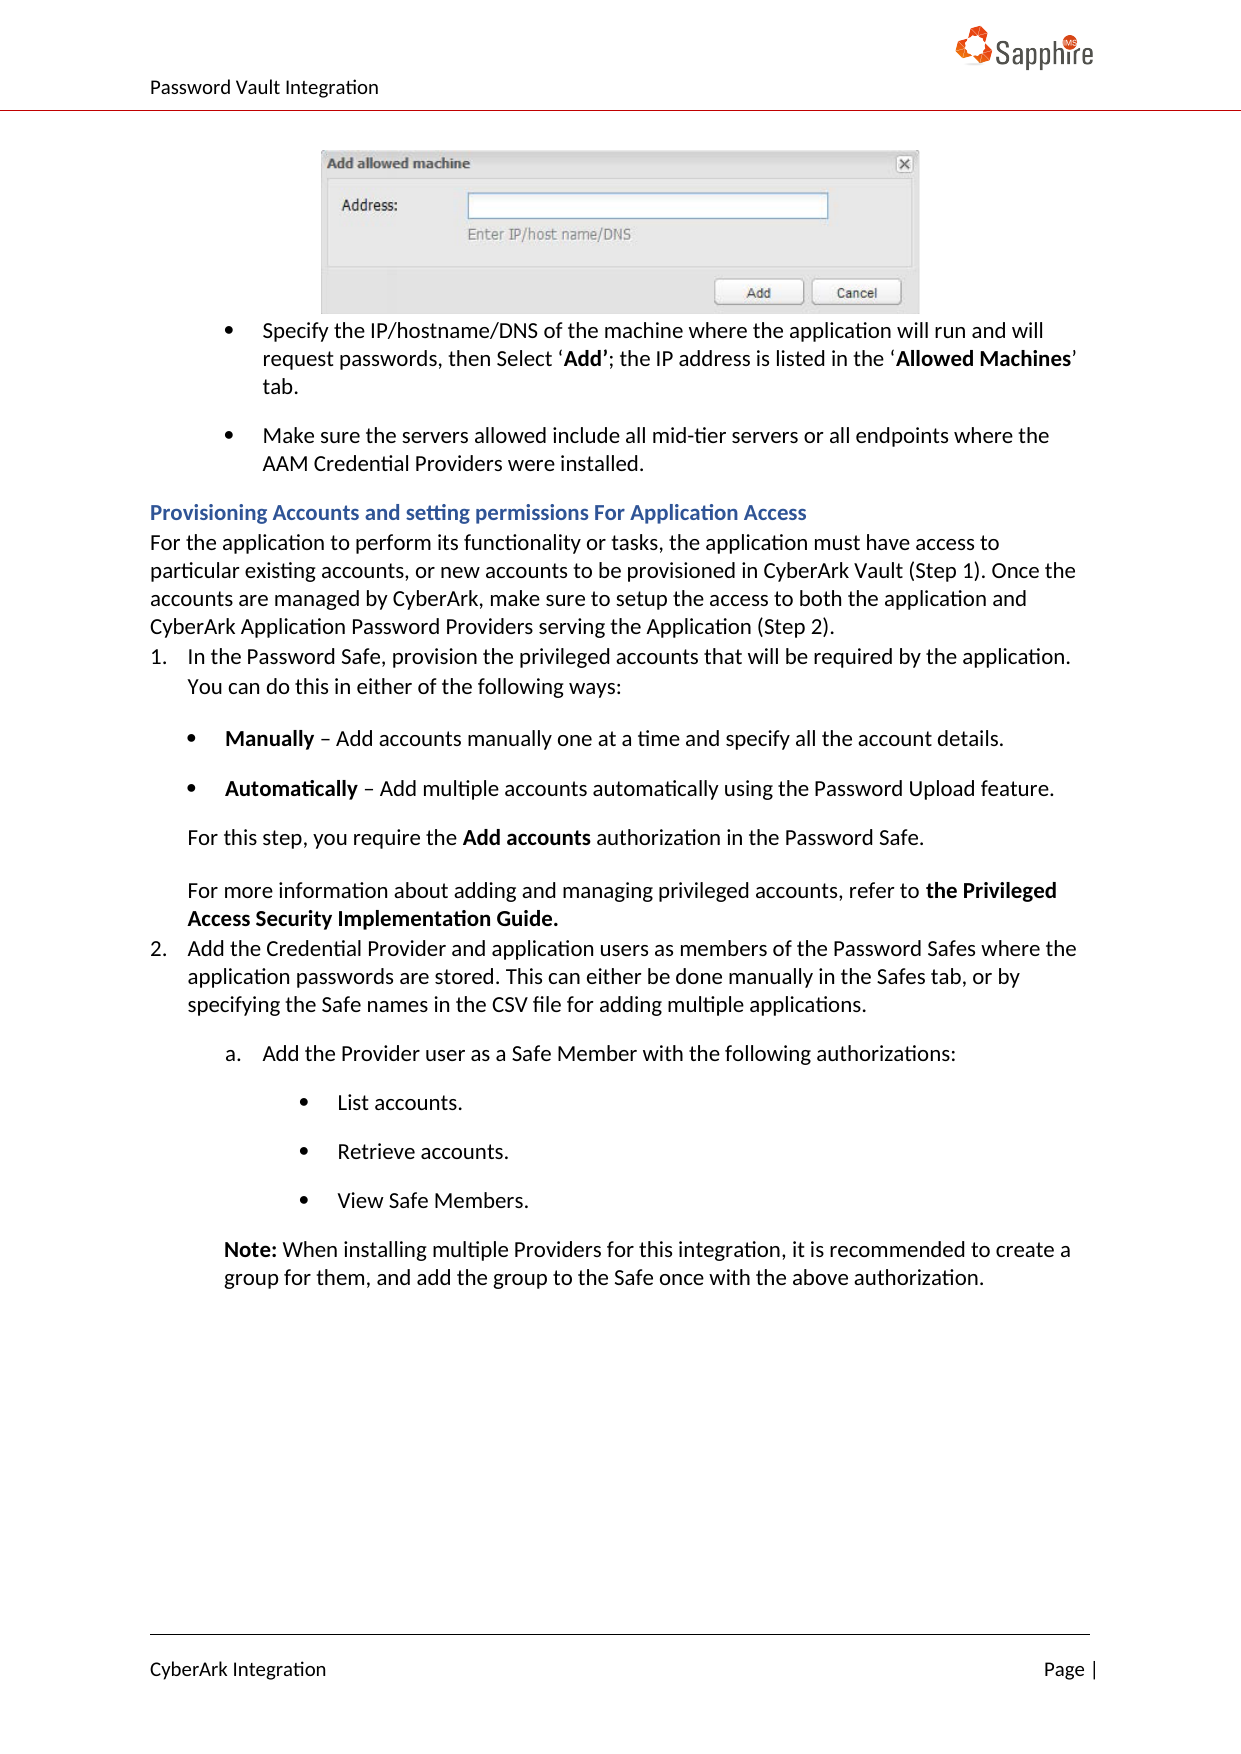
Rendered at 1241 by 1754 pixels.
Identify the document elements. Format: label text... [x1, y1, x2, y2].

list Manually – Add accounts manually one at a time and specify all the account details. [187, 722, 1090, 753]
list Make sure the servers allowed include all mid-tier servers or all endpoints where the AAM Credential Providers were installed. [225, 421, 1090, 477]
text For the application to perform its functionality or tasks, the application must have access to particular existing accounts, or new accounts to be provisioned in CyberArk Vault (Step 1). Once the accounts are managed by CyberArk, make sure to setup the access to both the application and CyberArk Application Password Providers serving the Application (Step 2). [150, 528, 1090, 640]
subtitle Provisioning Accounts and setting permissions For Application Access [150, 498, 1090, 526]
list Add the Credential Provider and application users as members of the Password Safes where the application passwords are stored. This can either be done manually in the Safes tab, or by specifying the Safe names in the CSV file for adding multiple applications. [150, 934, 1090, 1018]
text For more information about adding and managing privileged accounts, refer to the Privileged Access Security Implementation Guide. [187, 876, 1090, 932]
list In the Password Safe, provision the privileged accounts that will be required by the application. You can do this in either of the following ways: [150, 642, 1090, 701]
list Retrieve accounts. [300, 1137, 1090, 1165]
list Automatically – Add multiple accounts automatically using the Password Upload feature. [187, 774, 1090, 802]
picture [947, 19, 1101, 84]
list Add the Provider user as a Safe Member with the following authorizations: [225, 1039, 1090, 1067]
list View Safe Members. [300, 1186, 1090, 1214]
text Note: When installing multiple Providers for this integration, it is recommended to create a group for them, and add the group to the Safe once with the above authorization. [224, 1235, 1090, 1291]
list Specify the IP/hostname/DNS of the machine where the application will run and will request passwords, then Select ‘Add’; the IP address is listed in the ‘Allowed Machines’ tab. [225, 316, 1090, 400]
list For this step, you require the Add accounts authorization in the Password Safe. [187, 823, 1090, 851]
list List accounts. [300, 1088, 1090, 1116]
